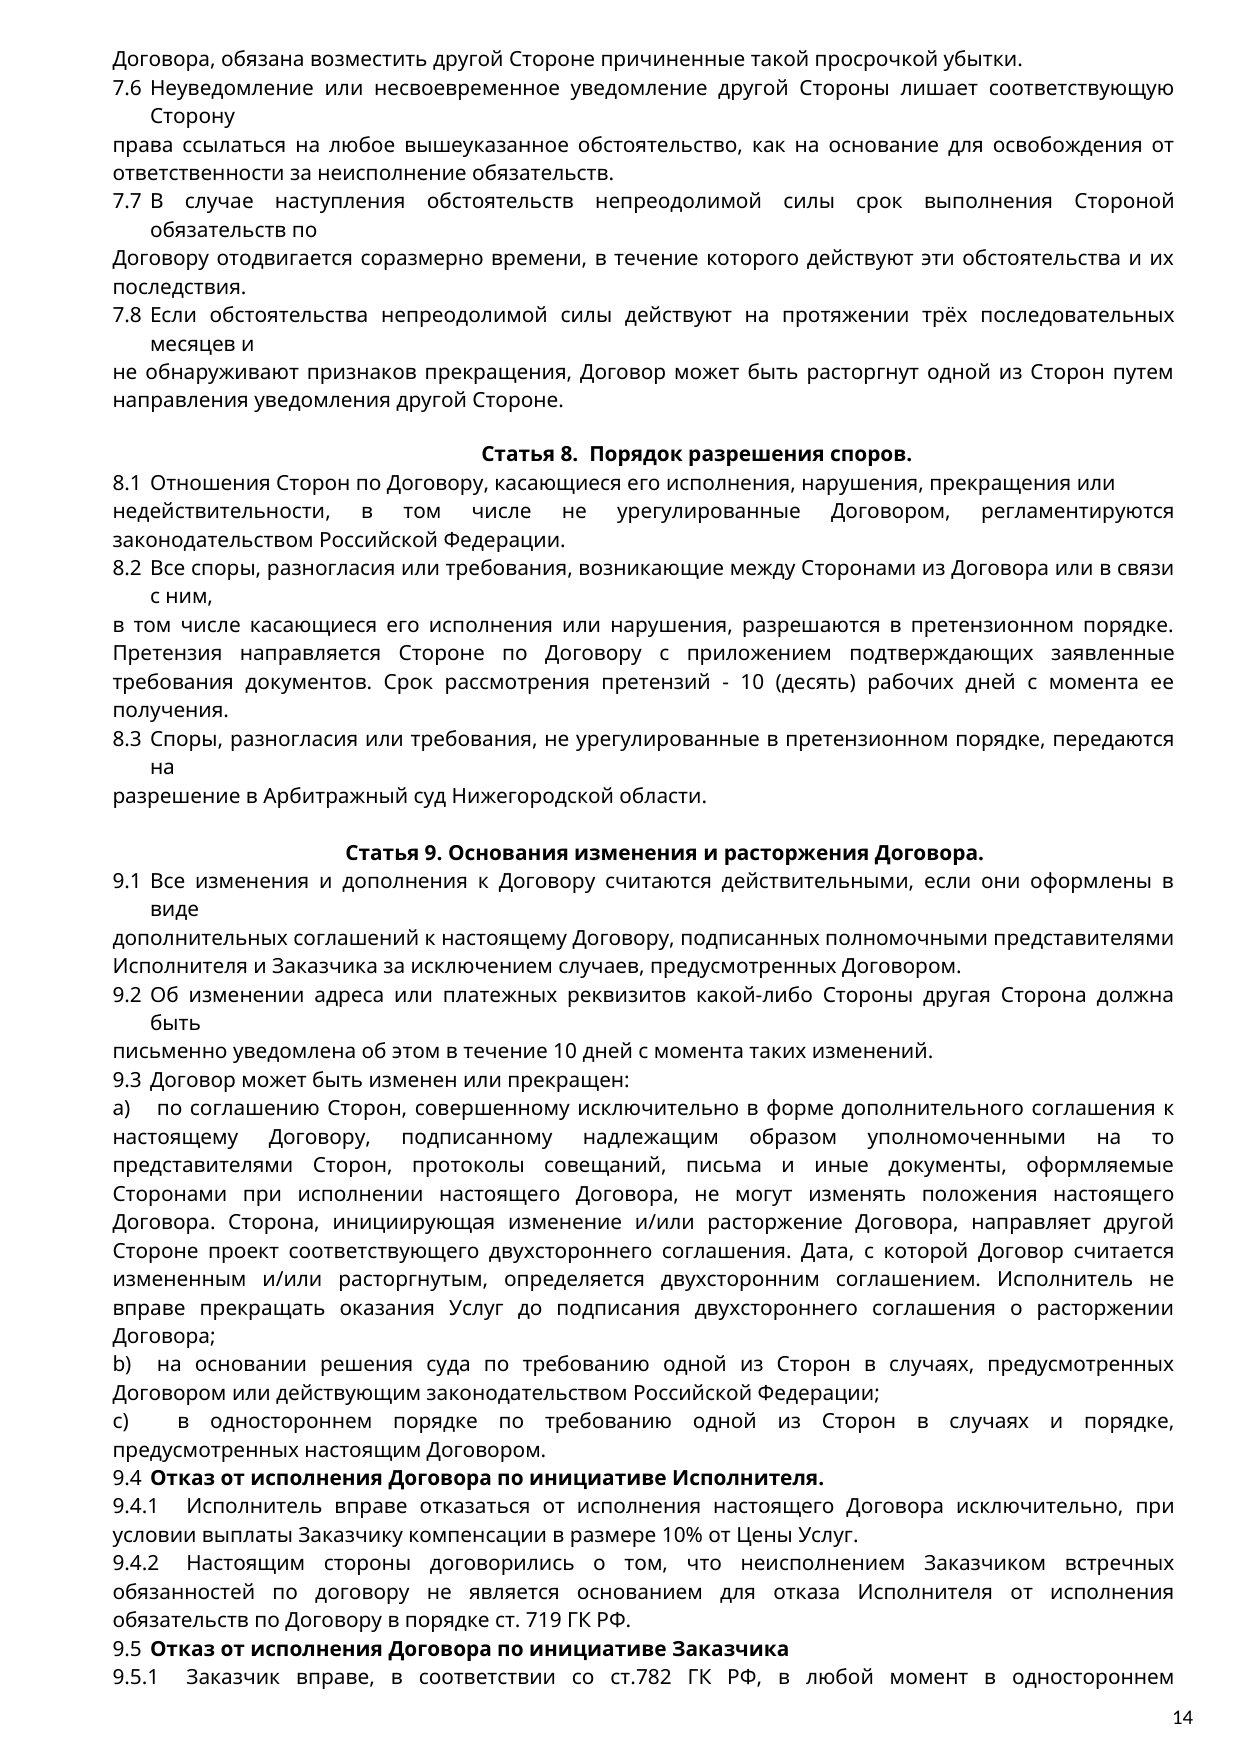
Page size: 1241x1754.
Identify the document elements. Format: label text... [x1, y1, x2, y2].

list Об изменении адреса или платежных реквизитов какой-либо Стороны другая Сторона должна быть [112, 980, 1175, 1037]
list Все изменения и дополнения к Договору считаются действительными, если они оформлены в виде [112, 866, 1175, 923]
list Отказ от исполнения Договора по инициативе Заказчика [112, 1634, 1175, 1662]
list на основании решения суда по требованию одной из Сторон в случаях, предусмотренных Договором или действующим законодательством Российской Федерации; [112, 1349, 1175, 1406]
text недействительности, в том числе не урегулированные Договором, регламентируются законодательством Российской Федерации. [112, 496, 1175, 553]
subtitle Неуведомление или несвоевременное уведомление другой Стороны лишает соответствующую Сторону [112, 73, 1175, 130]
list Отношения Сторон по Договору, касающиеся его исполнения, нарушения, прекращения или [112, 468, 1175, 496]
list Исполнитель вправе отказаться от исполнения настоящего Договора исключительно, при условии выплаты Заказчику компенсации в размере 10% от Цены Услуг. [112, 1492, 1175, 1548]
list Договор может быть изменен или прекращен: [112, 1065, 1175, 1093]
subtitle Статья 9. Основания изменения и расторжения Договора. [112, 838, 1175, 866]
text письменно уведомлена об этом в течение 10 дней с момента таких изменений. [112, 1037, 1175, 1065]
subtitle Если обстоятельства непреодолимой силы действуют на протяжении трёх последовательных месяцев и [112, 300, 1175, 357]
subtitle В случае наступления обстоятельств непреодолимой силы срок выполнения Стороной обязательств по [112, 187, 1175, 243]
subtitle не обнаруживают признаков прекращения, Договор может быть расторгнут одной из Сторон путем направления уведомления другой Стороне. [112, 357, 1175, 414]
text разрешение в Арбитражный суд Нижегородской области. [112, 781, 1175, 809]
subtitle Статья 8. Порядок разрешения споров. [481, 439, 1175, 468]
subtitle Договору отодвигается соразмерно времени, в течение которого действуют эти обстоятельства и их последствия. [112, 243, 1175, 300]
list Настоящим стороны договорились о том, что неисполнением Заказчиком встречных обязанностей по договору не является основанием для отказа Исполнителя от исполнения обязательств по Договору в порядке ст. 719 ГК РФ. [112, 1548, 1175, 1634]
text в том числе касающиеся его исполнения или нарушения, разрешаются в претензионном порядке. Претензия направляется Стороне по Договору с приложением подтверждающих заявленные требования документов. Срок рассмотрения претензий - 10 (десять) рабочих дней с момента ее получения. [112, 610, 1175, 724]
subtitle права ссылаться на любое вышеуказанное обстоятельство, как на основание для освобождения от ответственности за неисполнение обязательств. [112, 130, 1175, 187]
list в одностороннем порядке по требованию одной из Сторон в случаях и порядке, предусмотренных настоящим Договором. [112, 1406, 1175, 1463]
subtitle Договора, обязана возместить другой Стороне причиненные такой просрочкой убытки. [112, 44, 1175, 73]
list Отказ от исполнения Договора по инициативе Исполнителя. [112, 1463, 1175, 1492]
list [112, 1662, 1175, 1691]
list Все споры, разногласия или требования, возникающие между Сторонами из Договора или в связи с ним, [112, 553, 1175, 610]
list по соглашению Сторон, совершенному исключительно в форме дополнительного соглашения к настоящему Договору, подписанному надлежащим образом уполномоченными на то представителями Сторон, протоколы совещаний, письма и иные документы, оформляемые Сторонами при исполнении настоящего Договора, не могут изменять положения настоящего Договора. Сторона, инициирующая изменение и/или расторжение Договора, направляет другой Стороне проект соответствующего двухстороннего соглашения. Дата, с которой Договор считается измененным и/или расторгнутым, определяется двухсторонним соглашением. Исполнитель не вправе прекращать оказания Услуг до подписания двухстороннего соглашения о расторжении Договора; [112, 1093, 1175, 1349]
text дополнительных соглашений к настоящему Договору, подписанных полномочными представителями Исполнителя и Заказчика за исключением случаев, предусмотренных Договором. [112, 923, 1175, 980]
list Споры, разногласия или требования, не урегулированные в претензионном порядке, передаются на [112, 724, 1175, 781]
